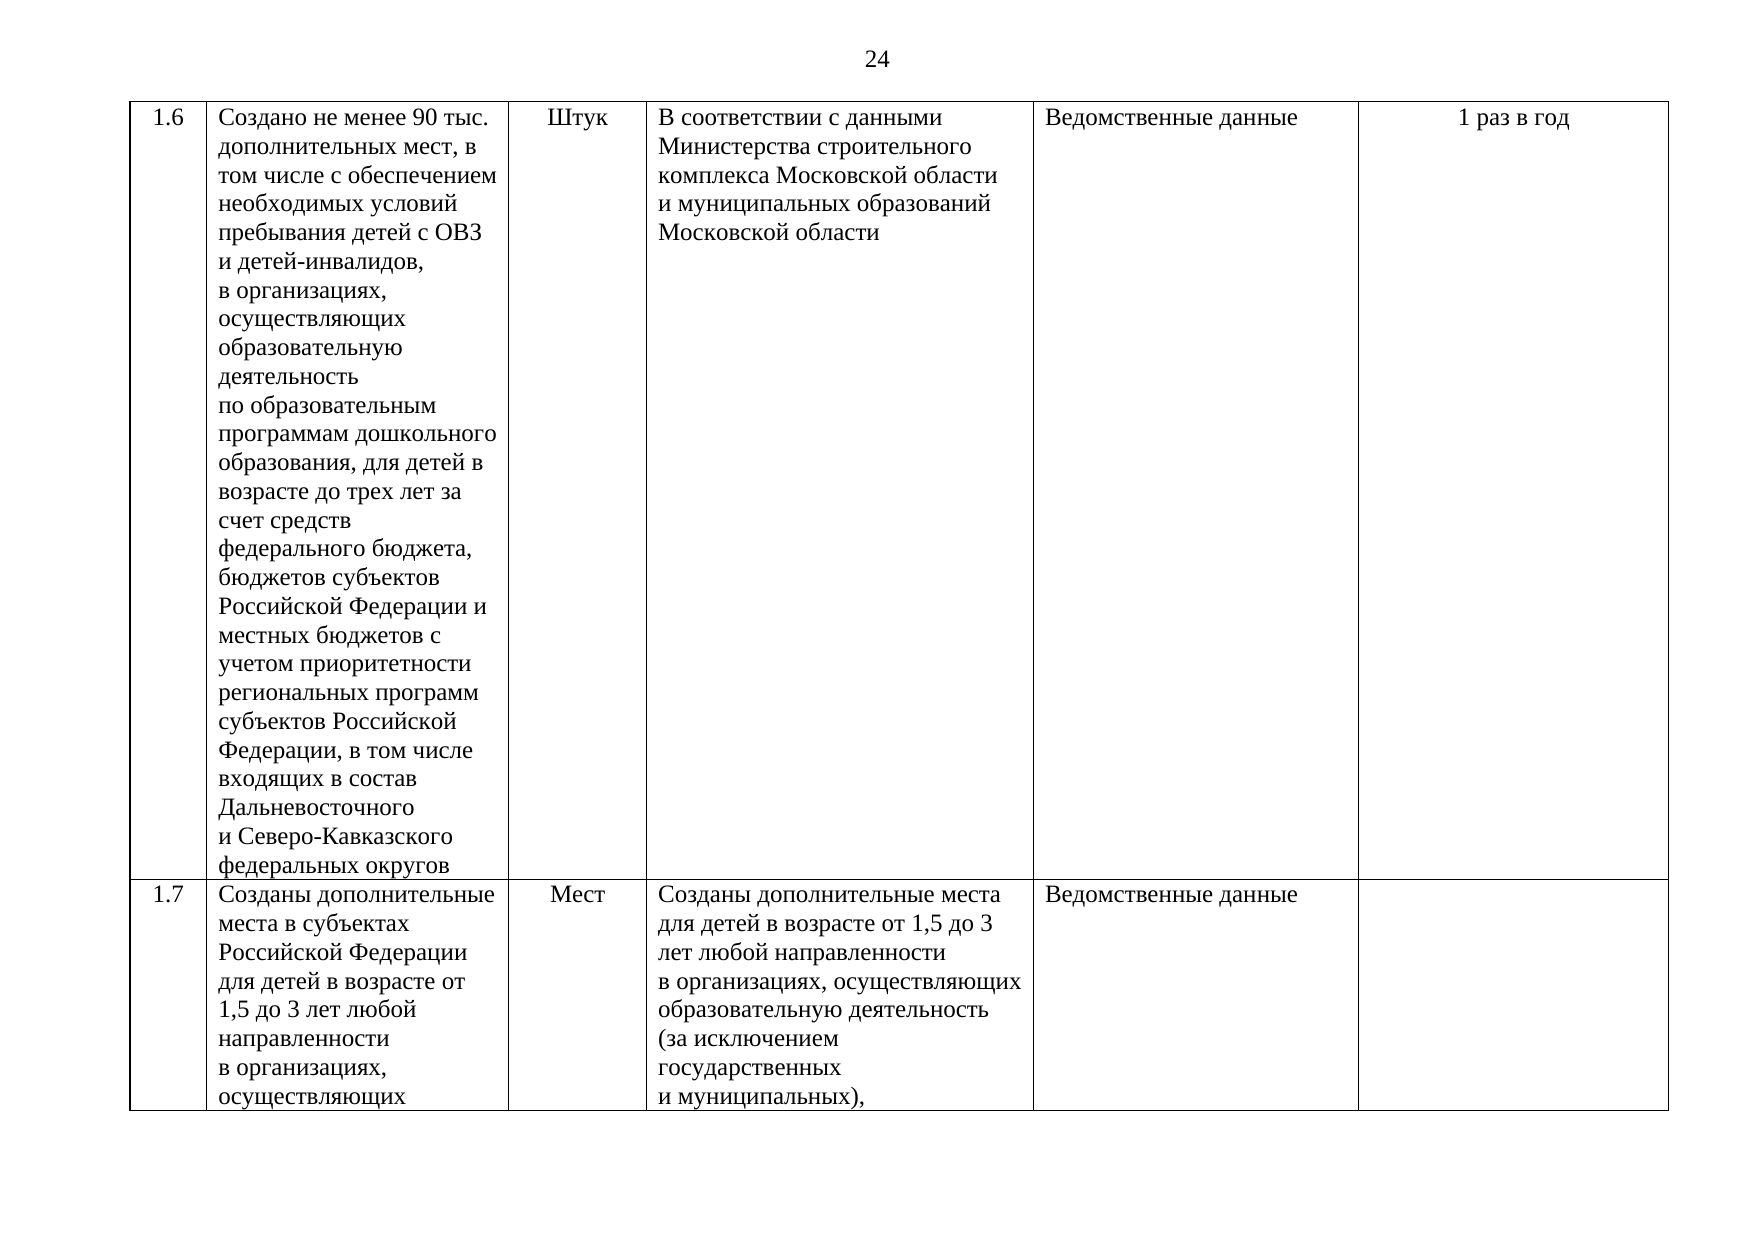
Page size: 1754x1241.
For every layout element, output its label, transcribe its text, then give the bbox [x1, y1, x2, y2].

table_cell 1.7 [131, 880, 206, 1109]
table_cell Создано не менее 90 тыс. дополнительных мест, в том числе с обеспечением необходимых условий пребывания детей с ОВЗ и детей-инвалидов, в организациях, осуществляющих образовательную деятельность по образовательным программам дошкольного образования, для детей в возрасте до трех лет за счет средств федерального бюджета, бюджетов субъектов Российской Федерации и местных бюджетов с учетом приоритетности региональных программ субъектов Российской Федерации, в том числе входящих в состав Дальневосточного и Северо-Кавказского федеральных округов [207, 102, 508, 878]
table_cell Ведомственные данные [1034, 102, 1358, 878]
table_cell В соответствии с данными Министерства строительного комплекса Московской области и муниципальных образований Московской области [647, 102, 1033, 878]
table_cell [1359, 880, 1668, 1109]
table_cell Мест [509, 880, 646, 1109]
table_cell Штук [509, 102, 646, 878]
table_cell 1 раз в год [1359, 102, 1668, 878]
table_cell 1.6 [131, 102, 206, 878]
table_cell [647, 880, 1033, 1109]
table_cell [1034, 880, 1358, 1109]
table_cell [207, 880, 508, 1109]
